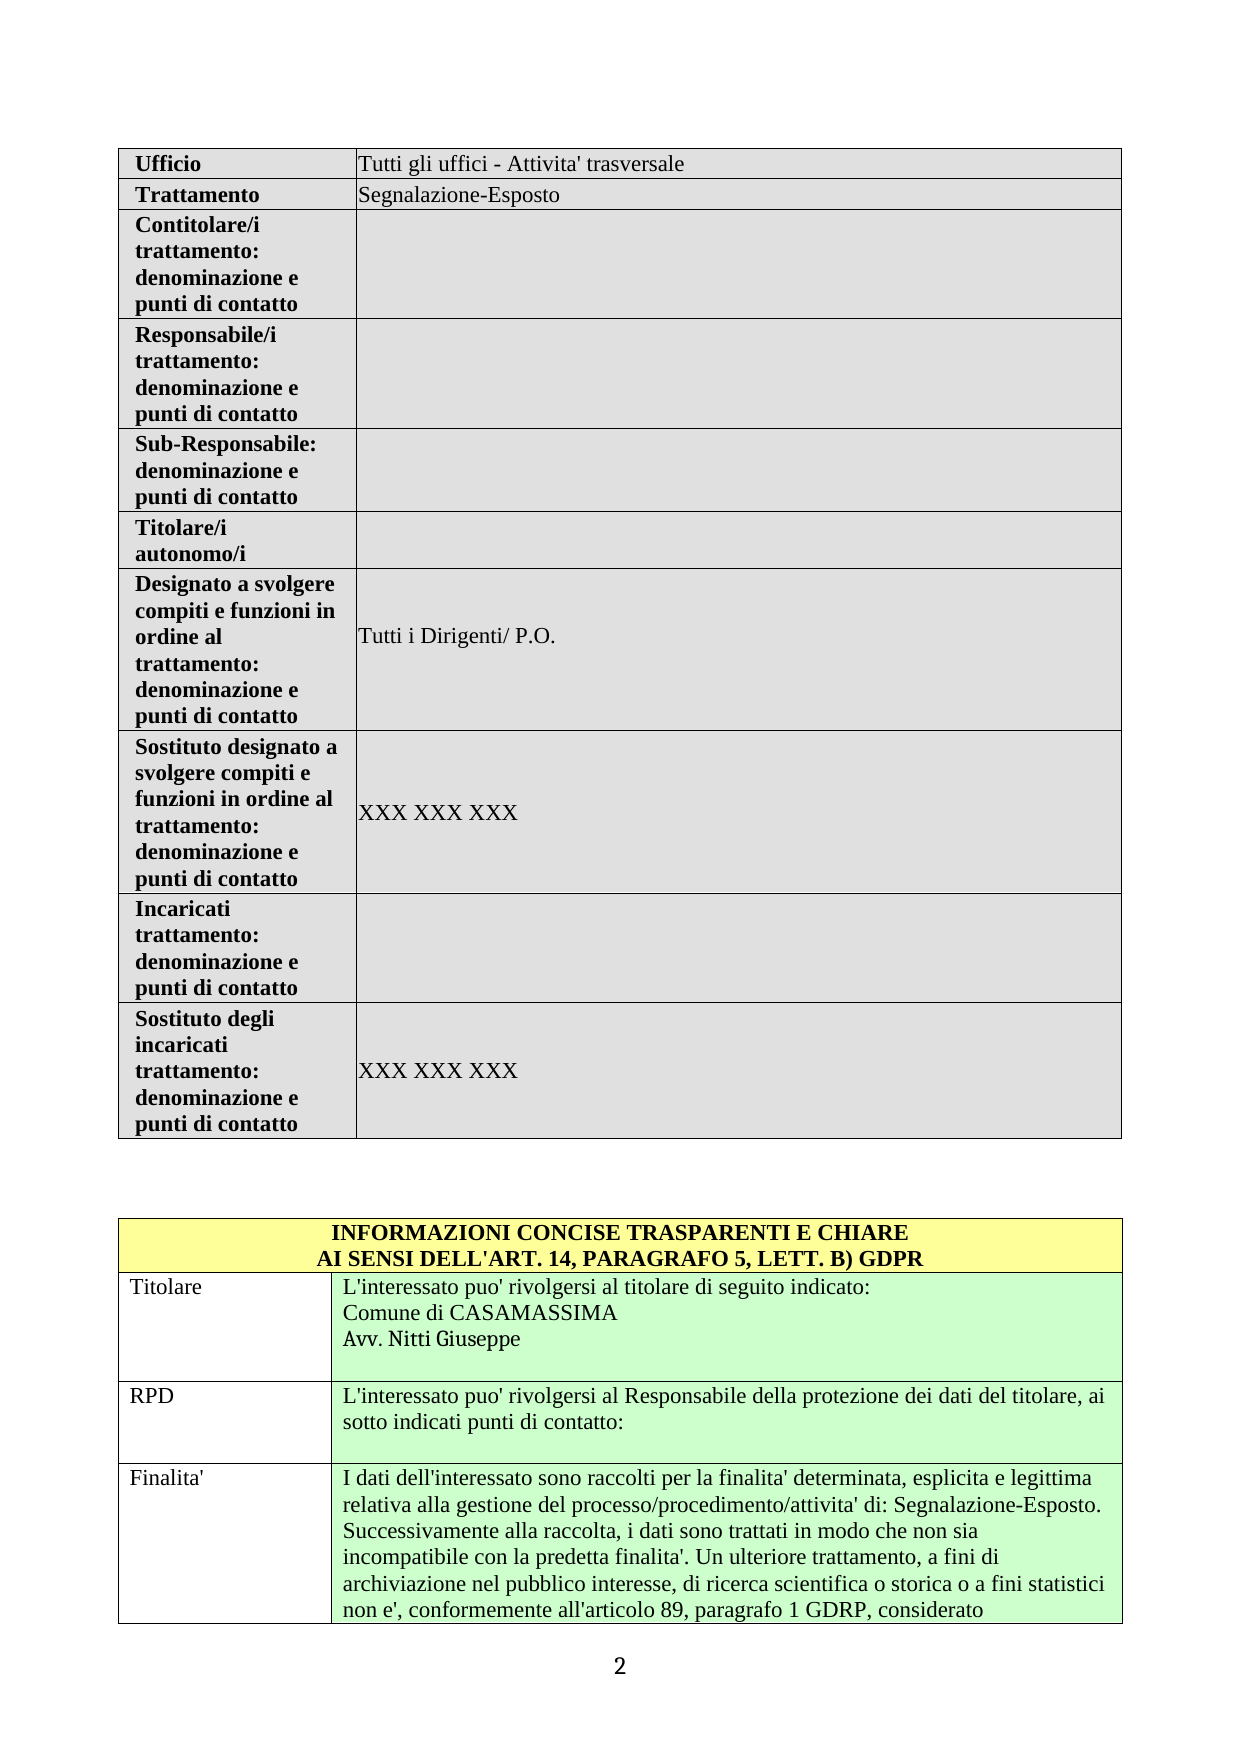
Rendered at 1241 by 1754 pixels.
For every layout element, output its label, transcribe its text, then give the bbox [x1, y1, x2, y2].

table_cell Titolare [119, 1273, 331, 1381]
table_cell L'interessato puo' rivolgersi al titolare di seguito indicato: Comune di CASAMASSIMA Avv. Nitti Giuseppe [332, 1273, 1122, 1381]
table_cell [357, 894, 1121, 1002]
table_cell Tutti i Dirigenti/ P.O. [357, 569, 1121, 730]
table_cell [332, 1464, 1122, 1622]
table_cell XXX XXX XXX [357, 1003, 1121, 1138]
table_cell XXX XXX XXX [357, 731, 1121, 892]
table_cell [357, 429, 1121, 511]
table_cell [357, 319, 1121, 428]
table_cell [357, 210, 1121, 318]
table_cell Segnalazione-Esposto [357, 179, 1121, 209]
table_cell Tutti gli uffici - Attivita' trasversale [357, 149, 1121, 178]
table_cell [357, 512, 1121, 568]
table_cell Ufficio [119, 149, 356, 178]
table_cell Designato a svolgere compiti e funzioni in ordine al trattamento: denominazione e punti di contatto [119, 569, 356, 730]
table_cell Sostituto designato a svolgere compiti e funzioni in ordine al trattamento: denominazione e punti di contatto [119, 731, 356, 892]
table_cell RPD [119, 1382, 331, 1463]
table_cell L'interessato puo' rivolgersi al Responsabile della protezione dei dati del titolare, ai sotto indicati punti di contatto: [332, 1382, 1122, 1463]
table_cell Incaricati trattamento: denominazione e punti di contatto [119, 894, 356, 1002]
table_cell Trattamento [119, 179, 356, 209]
table_header INFORMAZIONI CONCISE TRASPARENTI E CHIARE AI SENSI DELL'ART. 14, PARAGRAFO 5, LETT. B) GDPR [119, 1219, 1122, 1272]
table_cell Sostituto degli incaricati trattamento: denominazione e punti di contatto [119, 1003, 356, 1138]
table_cell Contitolare/i trattamento: denominazione e punti di contatto [119, 210, 356, 318]
table_cell Titolare/i autonomo/i [119, 512, 356, 568]
table_cell Sub-Responsabile: denominazione e punti di contatto [119, 429, 356, 511]
table_cell Finalita' [119, 1464, 331, 1622]
table_cell Responsabile/i trattamento: denominazione e punti di contatto [119, 319, 356, 428]
